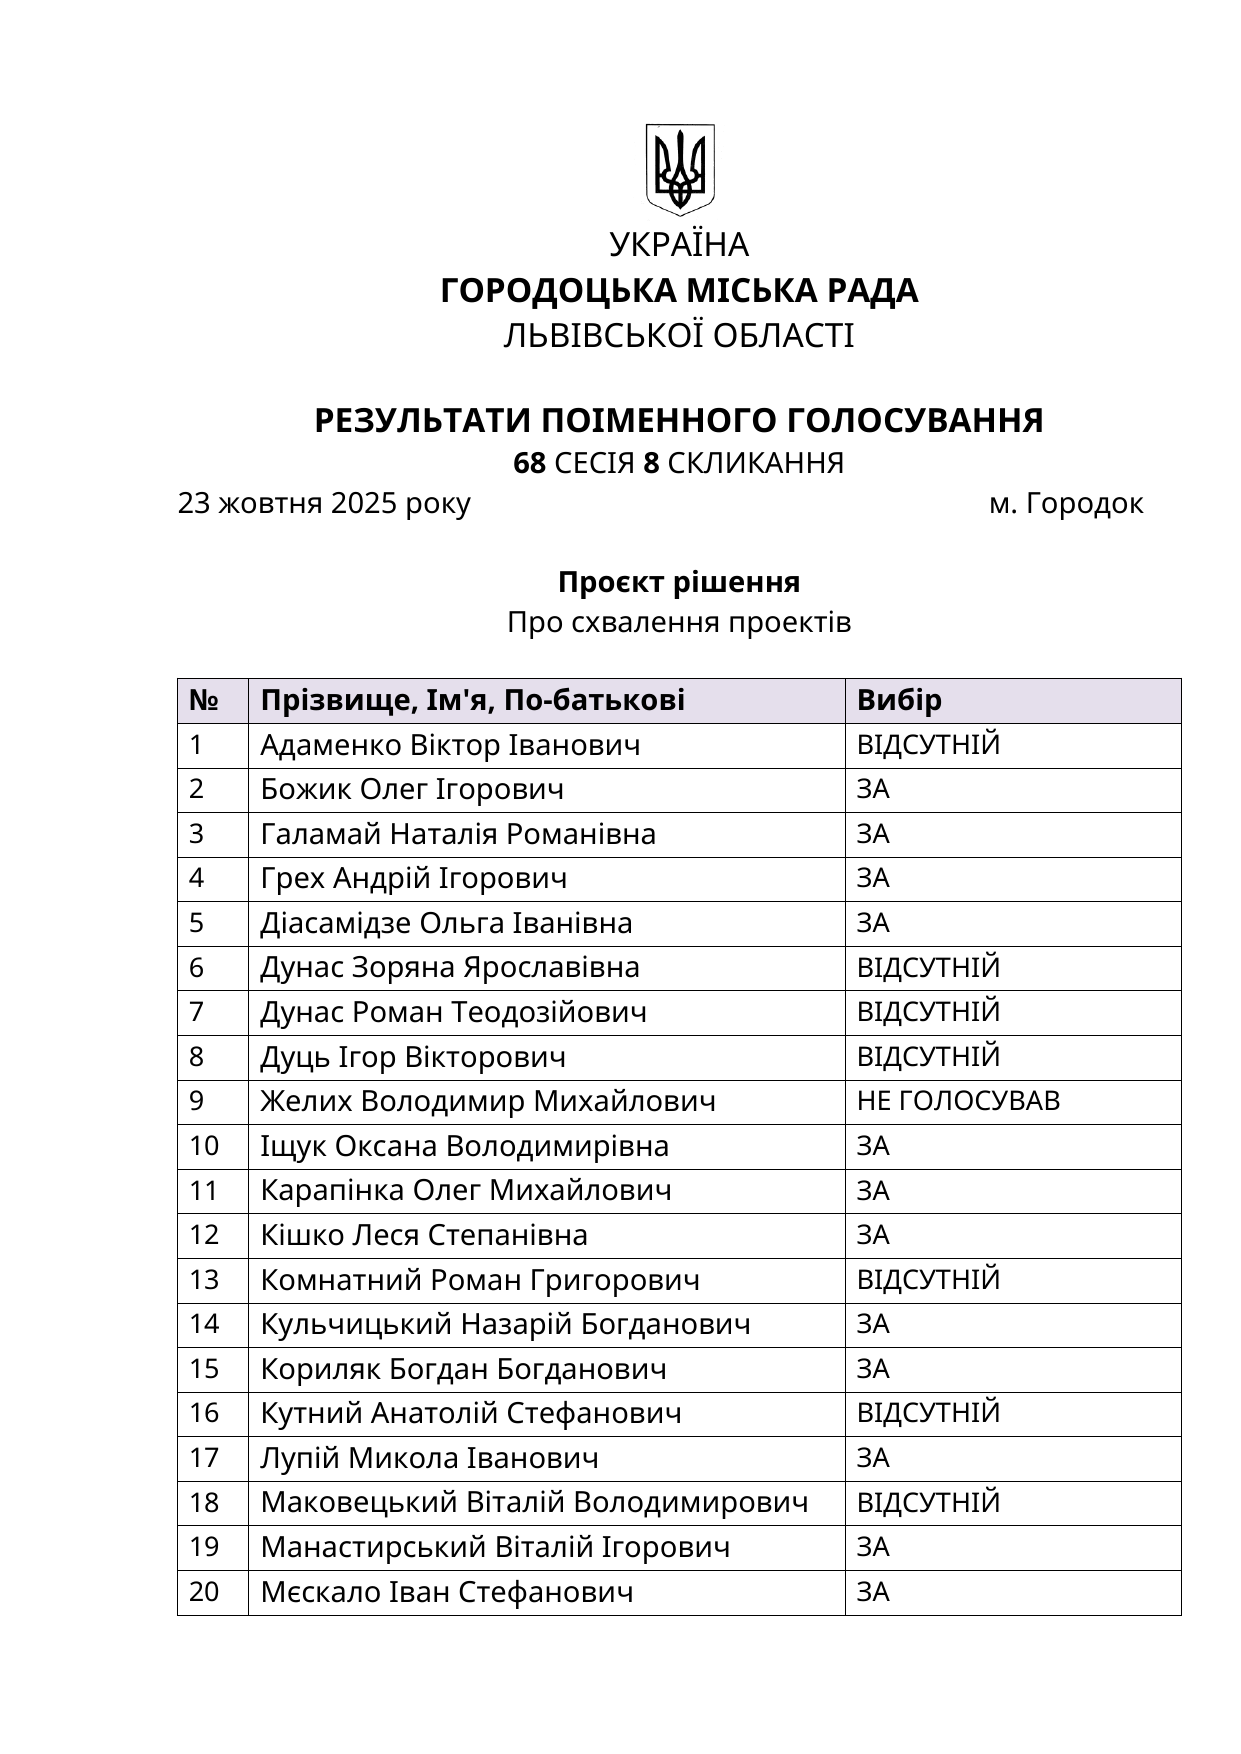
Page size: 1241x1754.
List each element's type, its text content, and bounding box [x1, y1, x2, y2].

table_cell Іщук Оксана Володимирівна [249, 1125, 845, 1169]
table_cell 8 [178, 1036, 248, 1079]
table_cell 13 [178, 1259, 248, 1302]
table_cell ЗА [846, 1526, 1181, 1570]
table_cell ЗА [846, 1214, 1181, 1258]
table_header Прізвище, Ім'я, По-батькові [249, 679, 845, 723]
table_cell 11 [178, 1170, 248, 1213]
text Проєкт рішення [177, 561, 1181, 601]
table_cell ВІДСУТНІЙ [846, 724, 1181, 767]
table_cell 2 [178, 769, 248, 812]
table_cell ЗА [846, 769, 1181, 812]
table_cell ЗА [846, 1304, 1181, 1347]
table_cell Діасамідзе Ольга Іванівна [249, 902, 845, 946]
table_cell ЗА [846, 1125, 1181, 1169]
table_cell Карапінка Олег Михайлович [249, 1170, 845, 1213]
table_cell 17 [178, 1437, 248, 1481]
table_cell Дунас Роман Теодозійович [249, 991, 845, 1035]
table_cell 20 [178, 1571, 248, 1614]
table_cell 18 [178, 1482, 248, 1525]
table_cell 15 [178, 1348, 248, 1392]
table_cell 12 [178, 1214, 248, 1258]
table_cell ЗА [846, 813, 1181, 857]
table_cell 3 [178, 813, 248, 857]
table_cell ВІДСУТНІЙ [846, 947, 1181, 990]
table_cell Галамай Наталія Романівна [249, 813, 845, 857]
table_cell ВІДСУТНІЙ [846, 1036, 1181, 1079]
table_header Вибір [846, 679, 1181, 723]
text ЛЬВІВСЬКОЇ ОБЛАСТІ [177, 312, 1181, 357]
table_cell Манастирський Віталій Ігорович [249, 1526, 845, 1570]
text Про схвалення проектів [177, 601, 1181, 641]
table_cell 19 [178, 1526, 248, 1570]
table_cell НЕ ГОЛОСУВАВ [846, 1081, 1181, 1124]
table_cell 7 [178, 991, 248, 1035]
table_cell ВІДСУТНІЙ [846, 991, 1181, 1035]
text 23 жовтня 2025 року м. Городок [177, 482, 1181, 522]
table_cell Лупій Микола Іванович [249, 1437, 845, 1481]
table_cell Кориляк Богдан Богданович [249, 1348, 845, 1392]
table_cell Кутний Анатолій Стефанович [249, 1393, 845, 1436]
table_cell Грех Андрій Ігорович [249, 858, 845, 901]
table_cell 10 [178, 1125, 248, 1169]
table_cell 14 [178, 1304, 248, 1347]
table_cell ЗА [846, 858, 1181, 901]
table_cell Дунас Зоряна Ярославівна [249, 947, 845, 990]
table_cell ВІДСУТНІЙ [846, 1482, 1181, 1525]
table_cell ВІДСУТНІЙ [846, 1259, 1181, 1302]
table_cell 16 [178, 1393, 248, 1436]
table_cell 5 [178, 902, 248, 946]
text ГОРОДОЦЬКА МІСЬКА РАДА [177, 266, 1181, 312]
table_cell 9 [178, 1081, 248, 1124]
table_cell ЗА [846, 902, 1181, 946]
text 68 СЕСІЯ 8 СКЛИКАННЯ [177, 442, 1181, 482]
table_cell Дуць Ігор Вікторович [249, 1036, 845, 1079]
table_cell ЗА [846, 1348, 1181, 1392]
table_cell Кішко Леся Степанівна [249, 1214, 845, 1258]
table_cell ЗА [846, 1571, 1181, 1614]
table_cell Божик Олег Ігорович [249, 769, 845, 812]
table_cell ВІДСУТНІЙ [846, 1393, 1181, 1436]
table_header № [178, 679, 248, 723]
table_cell Желих Володимир Михайлович [249, 1081, 845, 1124]
table_cell Кульчицький Назарій Богданович [249, 1304, 845, 1347]
table_cell 1 [178, 724, 248, 767]
text РЕЗУЛЬТАТИ ПОІМЕННОГО ГОЛОСУВАННЯ [177, 397, 1181, 442]
table_cell Мєскало Іван Стефанович [249, 1571, 845, 1614]
table_cell 4 [178, 858, 248, 901]
table_cell ЗА [846, 1437, 1181, 1481]
text УКРАЇНА [177, 221, 1181, 266]
table_cell Комнатний Роман Григорович [249, 1259, 845, 1302]
table_cell Маковецький Віталій Володимирович [249, 1482, 845, 1525]
picture [633, 118, 726, 221]
table_cell Адаменко Віктор Іванович [249, 724, 845, 767]
table_cell 6 [178, 947, 248, 990]
table_cell ЗА [846, 1170, 1181, 1213]
